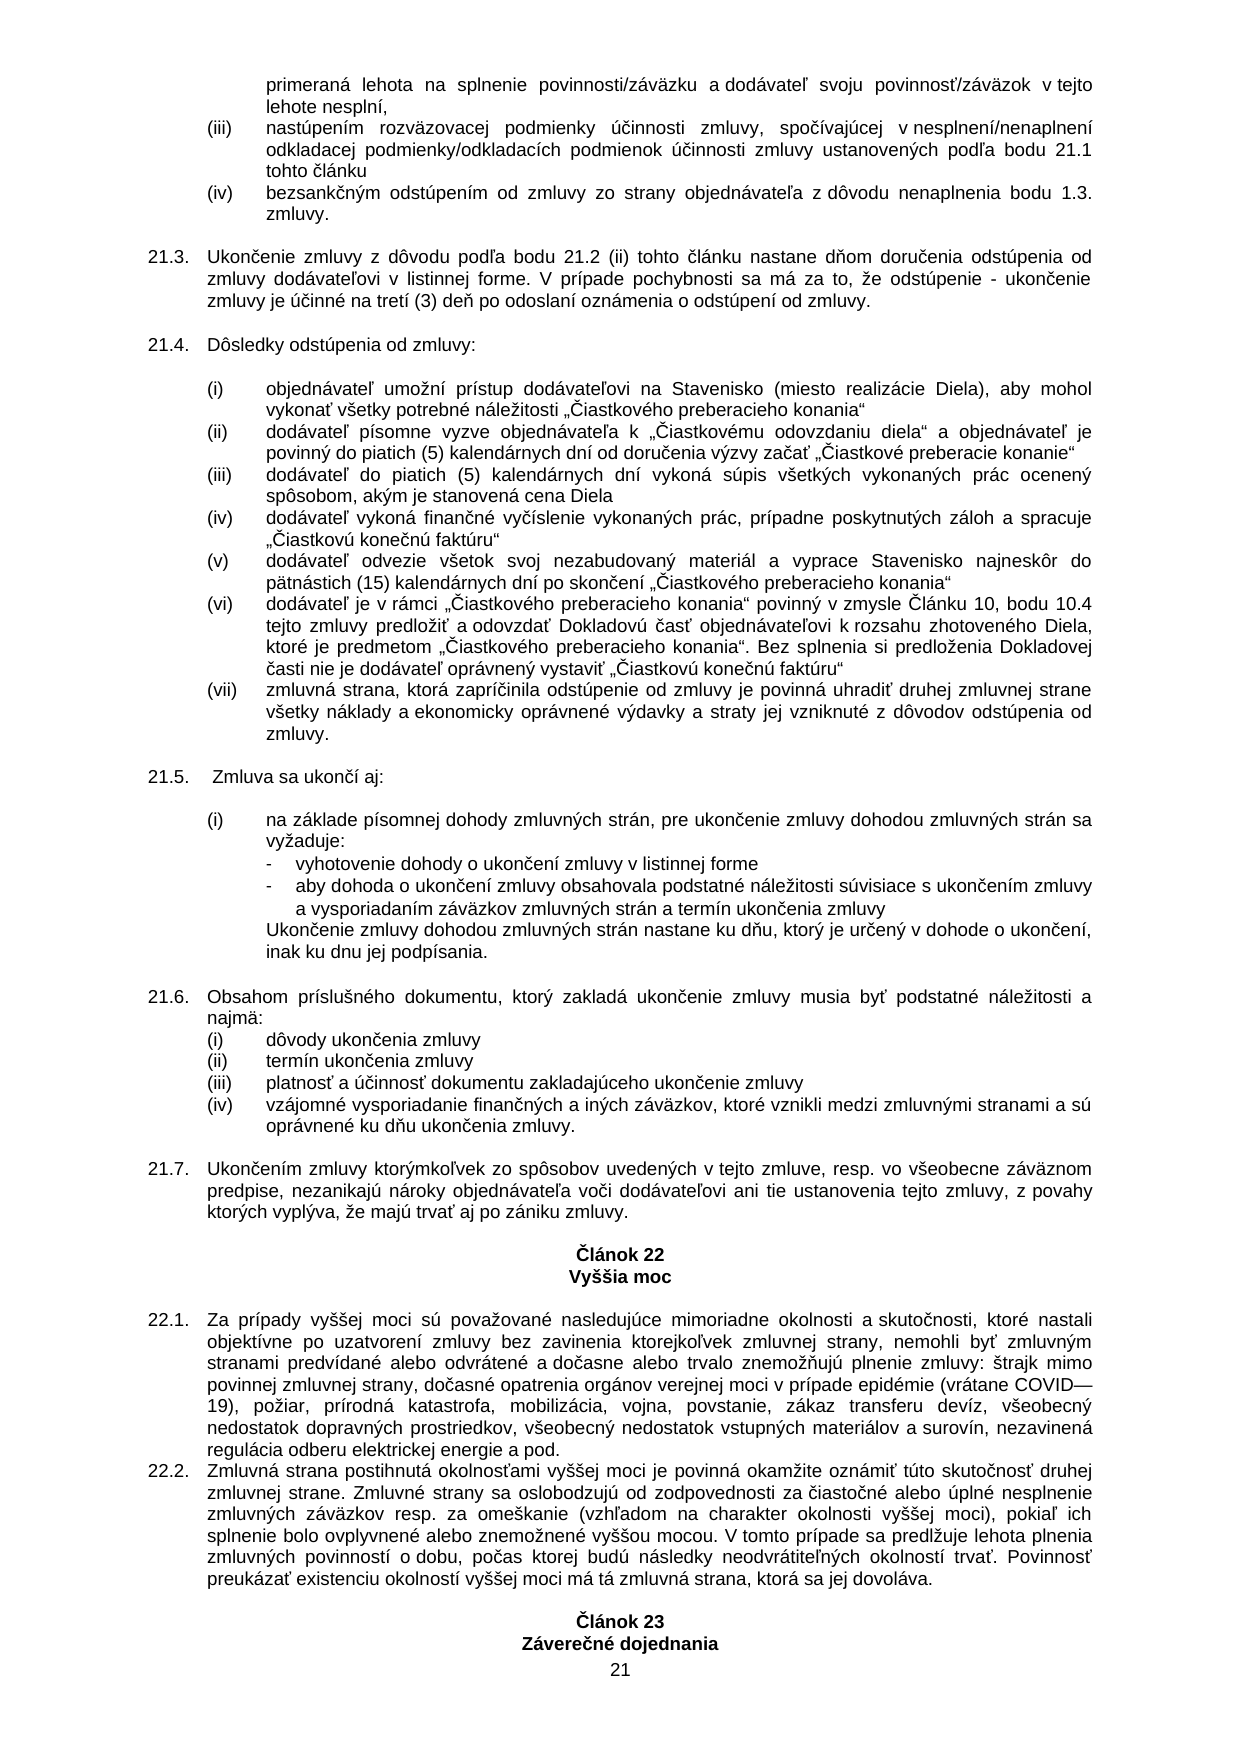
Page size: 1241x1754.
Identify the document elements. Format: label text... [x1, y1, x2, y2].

list dôvody ukončenia zmluvy [207, 1029, 1092, 1050]
list vyhotovenie dohody o ukončení zmluvy v listinnej forme [266, 852, 1092, 875]
list platnosť a účinnosť dokumentu zakladajúceho ukončenie zmluvy [207, 1072, 1092, 1093]
list na základe písomnej dohody zmluvných strán, pre ukončenie zmluvy dohodou zmluvných strán sa vyžaduje: [207, 809, 1092, 852]
list dodávateľ vykoná finančné vyčíslenie vykonaných prác, prípadne poskytnutých záloh a spracuje „Čiastkovú konečnú faktúru“ [207, 507, 1092, 550]
text Článok 23 [148, 1611, 1092, 1632]
text Článok 22 [148, 1244, 1092, 1266]
list zmluvná strana, ktorá zapríčinila odstúpenie od zmluvy je povinná uhradiť druhej zmluvnej strane všetky náklady a ekonomicky oprávnené výdavky a straty jej vzniknuté z dôvodov odstúpenia od zmluvy. [207, 679, 1092, 744]
list dodávateľ písomne vyzve objednávateľa k „Čiastkovému odovzdaniu diela“ a objednávateľ je povinný do piatich (5) kalendárnych dní od doručenia výzvy začať „Čiastkové preberacie konanie“ [207, 421, 1092, 464]
list Zmluva sa ukončí aj: [148, 766, 1092, 787]
list dodávateľ do piatich (5) kalendárnych dní vykoná súpis všetkých vykonaných prác ocenený spôsobom, akým je stanovená cena Diela [207, 464, 1092, 507]
text Záverečné dojednania [148, 1632, 1092, 1654]
list Dôsledky odstúpenia od zmluvy: [148, 334, 1092, 356]
list bezsankčným odstúpením od zmluvy zo strany objednávateľa z dôvodu nenaplnenia bodu 1.3. zmluvy. [207, 182, 1092, 225]
list dodávateľ je v rámci „Čiastkového preberacieho konania“ povinný v zmysle Článku 10, bodu 10.4 tejto zmluvy predložiť a odovzdať Dokladovú časť objednávateľovi k rozsahu zhotoveného Diela, ktoré je predmetom „Čiastkového preberacieho konania“. Bez splnenia si predloženia Dokladovej časti nie je dodávateľ oprávnený vystaviť „Čiastkovú konečnú faktúru“ [207, 593, 1092, 679]
list vzájomné vysporiadanie finančných a iných záväzkov, ktoré vznikli medzi zmluvnými stranami a sú oprávnené ku dňu ukončenia zmluvy. [207, 1093, 1092, 1136]
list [207, 74, 1092, 117]
list dodávateľ odvezie všetok svoj nezabudovaný materiál a vyprace Stavenisko najneskôr do pätnástich (15) kalendárnych dní po skončení „Čiastkového preberacieho konania“ [207, 550, 1092, 593]
list Ukončenie zmluvy z dôvodu podľa bodu 21.2 (ii) tohto článku nastane dňom doručenia odstúpenia od zmluvy dodávateľovi v listinnej forme. V prípade pochybnosti sa má za to, že odstúpenie - ukončenie zmluvy je účinné na tretí (3) deň po odoslaní oznámenia o odstúpení od zmluvy. [148, 246, 1092, 311]
list nastúpením rozväzovacej podmienky účinnosti zmluvy, spočívajúcej v nesplnení/nenaplnení odkladacej podmienky/odkladacích podmienok účinnosti zmluvy ustanovených podľa bodu 21.1 tohto článku [207, 117, 1092, 182]
list Obsahom príslušného dokumentu, ktorý zakladá ukončenie zmluvy musia byť podstatné náležitosti a najmä: [148, 986, 1092, 1029]
text Ukončenie zmluvy dohodou zmluvných strán nastane ku dňu, ktorý je určený v dohode o ukončení, inak ku dnu jej podpísania. [266, 919, 1092, 962]
list Za prípady vyššej moci sú považované nasledujúce mimoriadne okolnosti a skutočnosti, ktoré nastali objektívne po uzatvorení zmluvy bez zavinenia ktorejkoľvek zmluvnej strany, nemohli byť zmluvným stranami predvídané alebo odvrátené a dočasne alebo trvalo znemožňujú plnenie zmluvy: štrajk mimo povinnej zmluvnej strany, dočasné opatrenia orgánov verejnej moci v prípade epidémie (vrátane COVID—19), požiar, prírodná katastrofa, mobilizácia, vojna, povstanie, zákaz transferu devíz, všeobecný nedostatok dopravných prostriedkov, všeobecný nedostatok vstupných materiálov a surovín, nezavinená regulácia odberu elektrickej energie a pod. [148, 1309, 1092, 1460]
list aby dohoda o ukončení zmluvy obsahovala podstatné náležitosti súvisiace s ukončením zmluvy a vysporiadaním záväzkov zmluvných strán a termín ukončenia zmluvy [266, 875, 1092, 919]
list objednávateľ umožní prístup dodávateľovi na Stavenisko (miesto realizácie Diela), aby mohol vykonať všetky potrebné náležitosti „Čiastkového preberacieho konania“ [207, 377, 1092, 421]
list Ukončením zmluvy ktorýmkoľvek zo spôsobov uvedených v tejto zmluve, resp. vo všeobecne záväznom predpise, nezanikajú nároky objednávateľa voči dodávateľovi ani tie ustanovenia tejto zmluvy, z povahy ktorých vyplýva, že majú trvať aj po zániku zmluvy. [148, 1158, 1092, 1223]
text Vyššia moc [148, 1266, 1092, 1287]
list Zmluvná strana postihnutá okolnosťami vyššej moci je povinná okamžite oznámiť túto skutočnosť druhej zmluvnej strane. Zmluvné strany sa oslobodzujú od zodpovednosti za čiastočné alebo úplné nesplnenie zmluvných záväzkov resp. za omeškanie (vzhľadom na charakter okolnosti vyššej moci), pokiaľ ich splnenie bolo ovplyvnené alebo znemožnené vyššou mocou. V tomto prípade sa predlžuje lehota plnenia zmluvných povinností o dobu, počas ktorej budú následky neodvrátiteľných okolností trvať. Povinnosť preukázať existenciu okolností vyššej moci má tá zmluvná strana, ktorá sa jej dovoláva. [148, 1460, 1092, 1589]
list termín ukončenia zmluvy [207, 1050, 1092, 1072]
